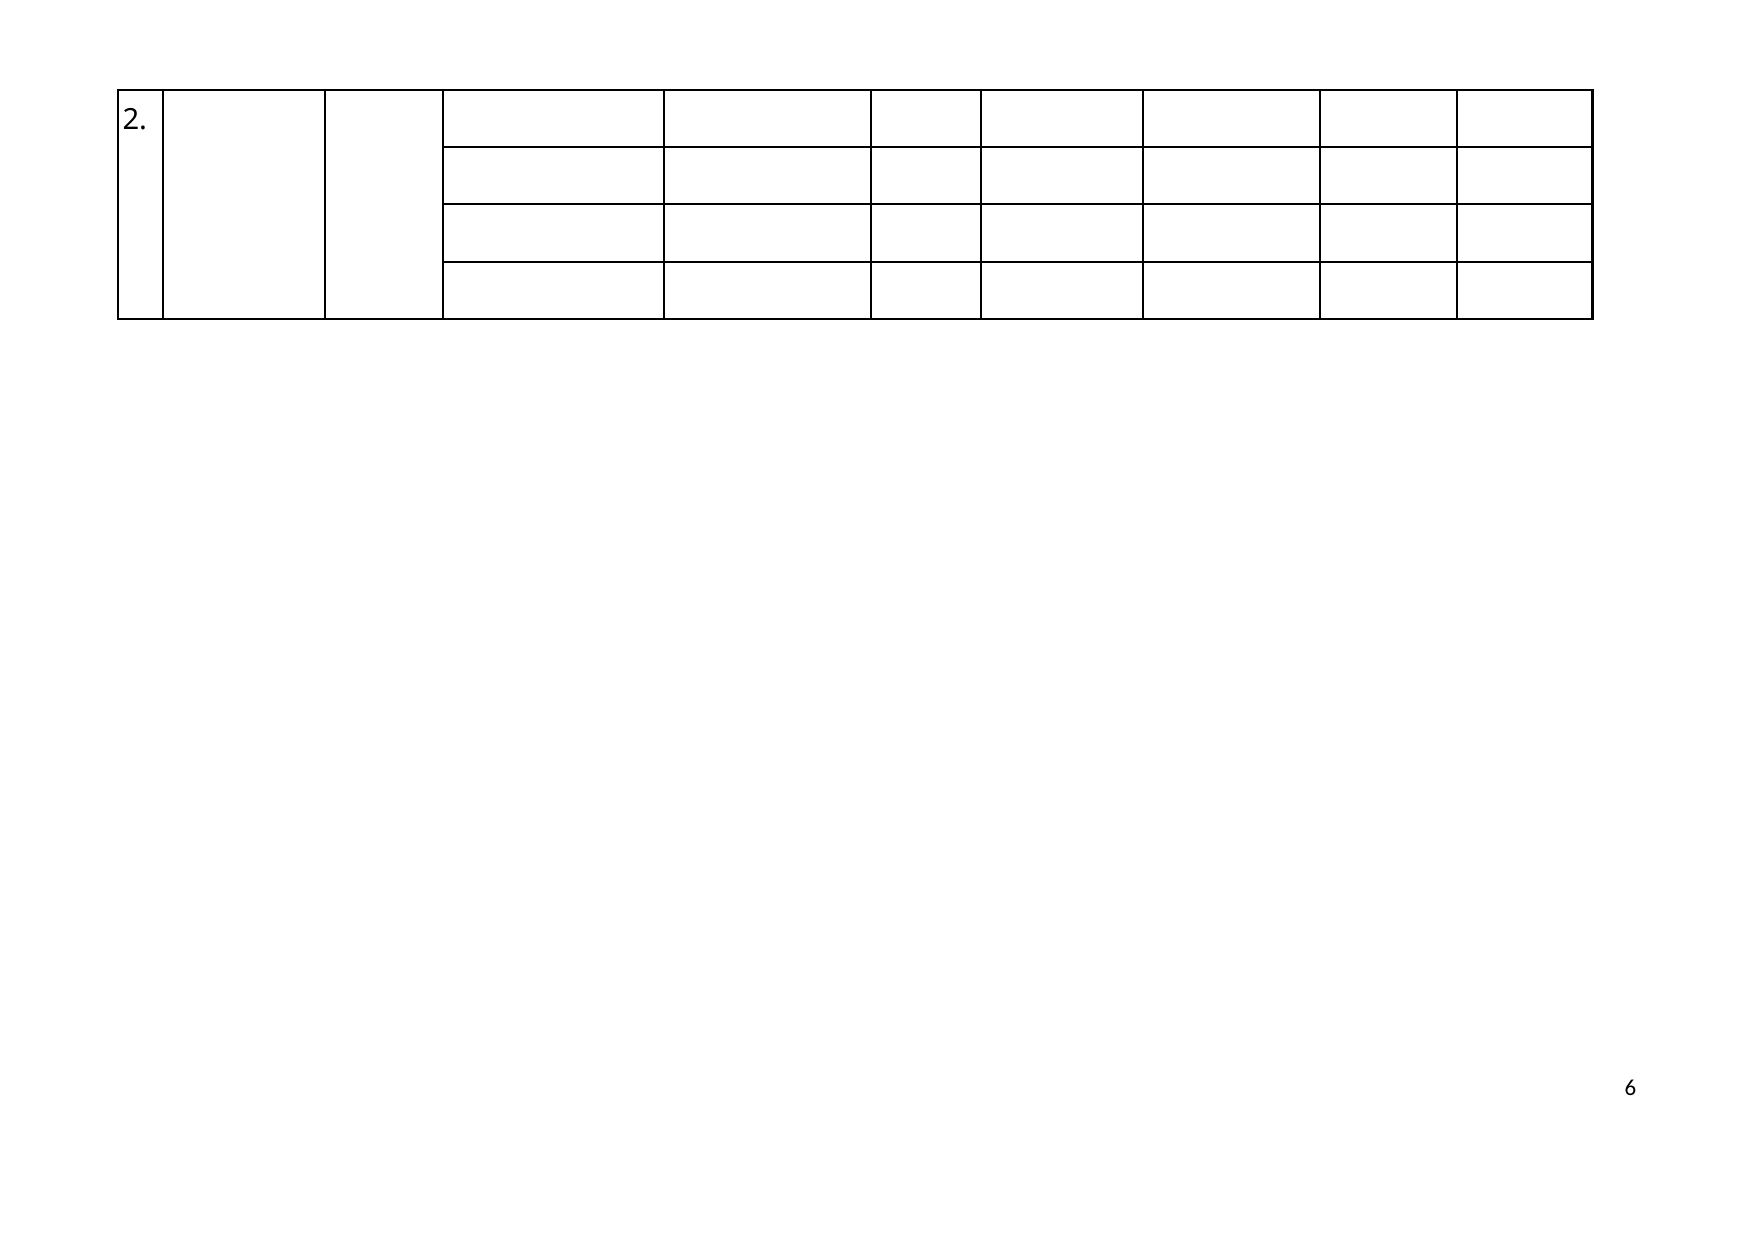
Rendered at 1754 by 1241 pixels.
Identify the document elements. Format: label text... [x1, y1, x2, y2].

table_cell [665, 148, 870, 203]
table_cell [444, 91, 663, 146]
table_cell [1458, 91, 1591, 146]
table_cell [982, 205, 1142, 261]
table_cell [1144, 205, 1319, 261]
table_cell [872, 91, 980, 146]
table_cell [164, 91, 324, 318]
table_cell [444, 205, 663, 261]
table_cell [1144, 263, 1319, 318]
table_cell [982, 148, 1142, 203]
table_cell [1321, 205, 1456, 261]
table_cell [872, 263, 980, 318]
table_cell [665, 91, 870, 146]
table_cell [872, 148, 980, 203]
table_cell [665, 205, 870, 261]
table_cell [1321, 91, 1456, 146]
table_cell [1458, 205, 1591, 261]
table_cell [982, 263, 1142, 318]
table_cell [1458, 148, 1591, 203]
table_cell [1321, 148, 1456, 203]
table_cell [1321, 263, 1456, 318]
table_cell [1458, 263, 1591, 318]
table_cell [444, 263, 663, 318]
table_cell [1144, 148, 1319, 203]
table_cell 2. [119, 91, 162, 318]
table_cell [326, 91, 442, 318]
table_cell [1144, 91, 1319, 146]
table_cell [872, 205, 980, 261]
table_cell [665, 263, 870, 318]
table_cell [982, 91, 1142, 146]
table_cell [444, 148, 663, 203]
